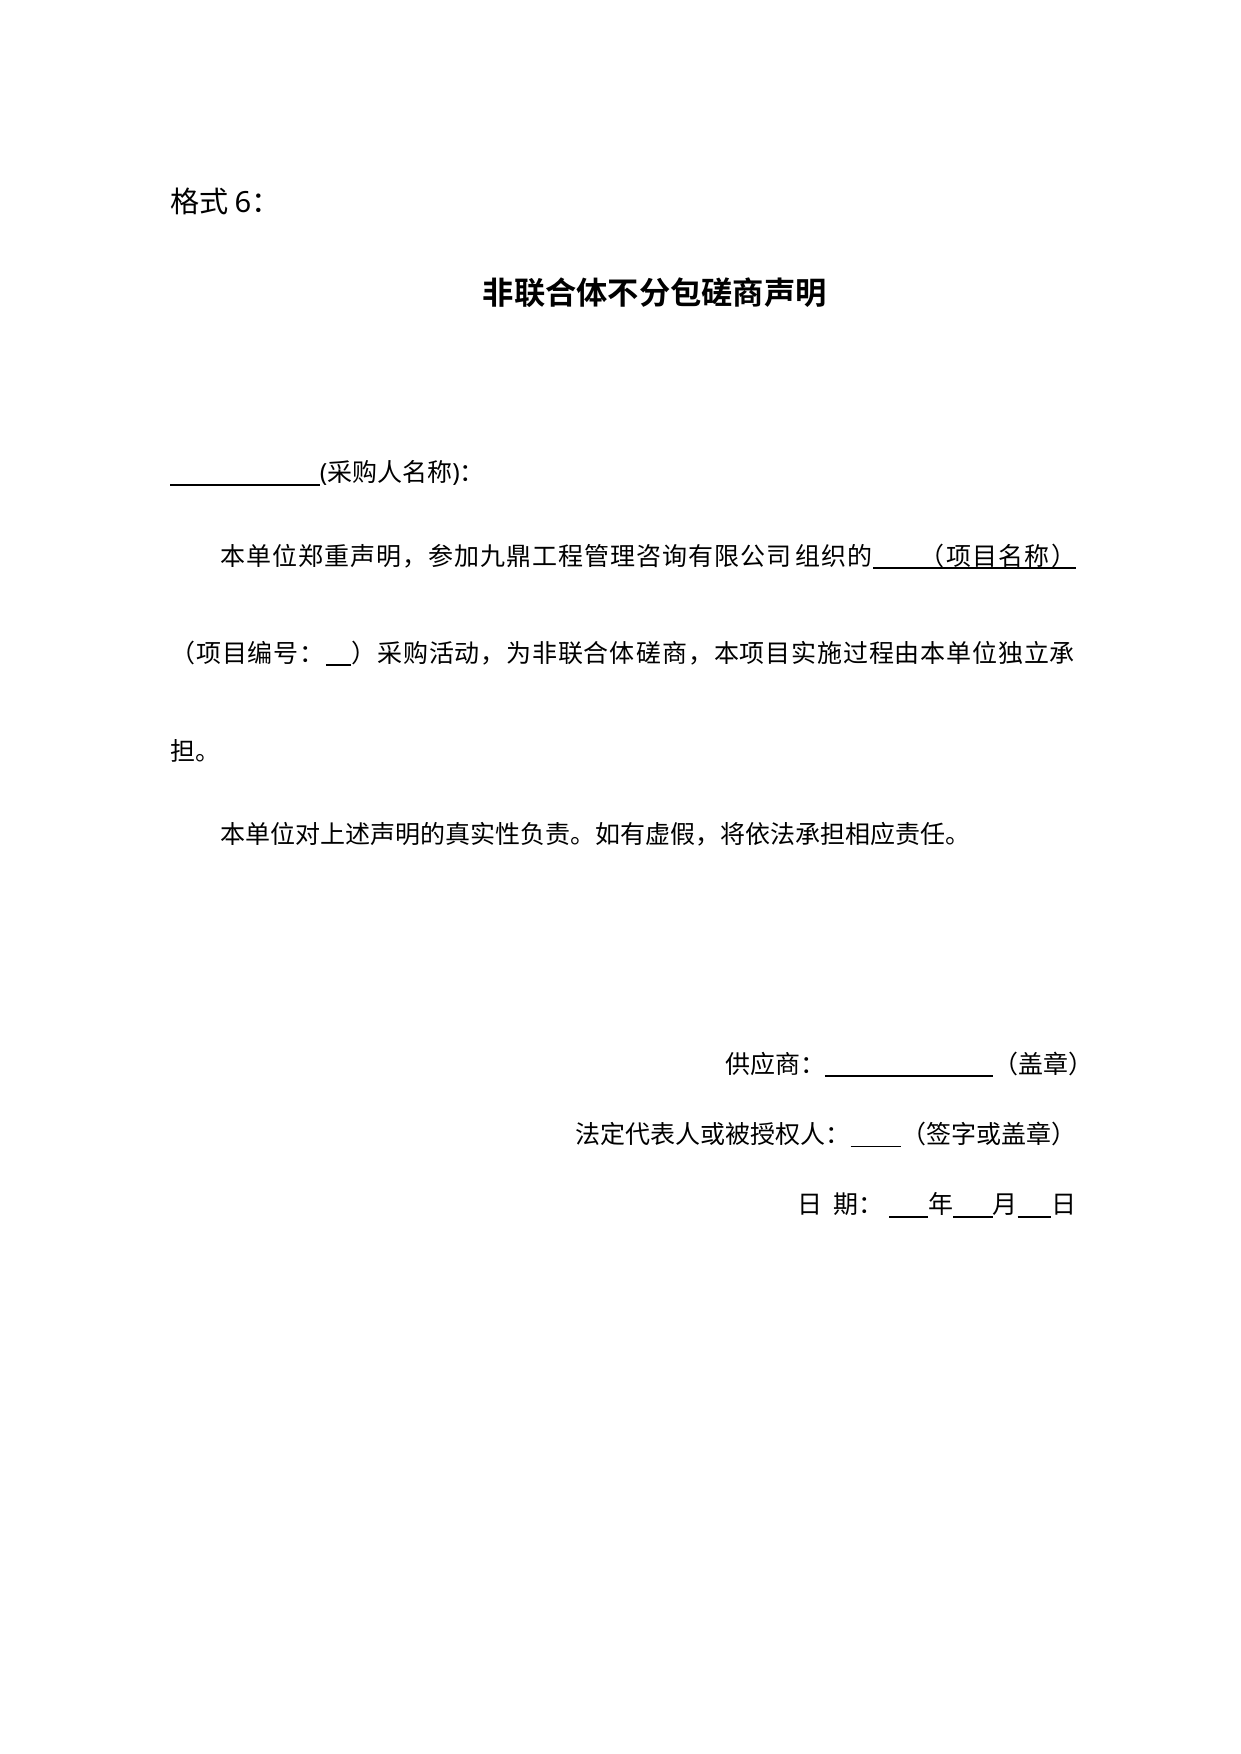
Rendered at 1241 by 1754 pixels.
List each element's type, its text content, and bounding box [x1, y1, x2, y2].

text 格式6： [170, 167, 1076, 232]
text 供应商： （盖章） [170, 1030, 1093, 1095]
text 法定代表人或被授权人： （签字或盖章） [170, 1100, 1076, 1165]
text 非联合体不分包磋商声明 [170, 258, 1076, 323]
text (采购人名称)： [170, 438, 1076, 503]
text 日 期： 年 月 日 [170, 1170, 1076, 1235]
text 本单位对上述声明的真实性负责。如有虚假，将依法承担相应责任。 [170, 800, 1076, 865]
text 本单位郑重声明，参加九鼎工程管理咨询有限公司组织的 （项目名称）（项目编号： ）采购活动，为非联合体磋商，本项目实施过程由本单位独立承担。 [170, 522, 1076, 782]
